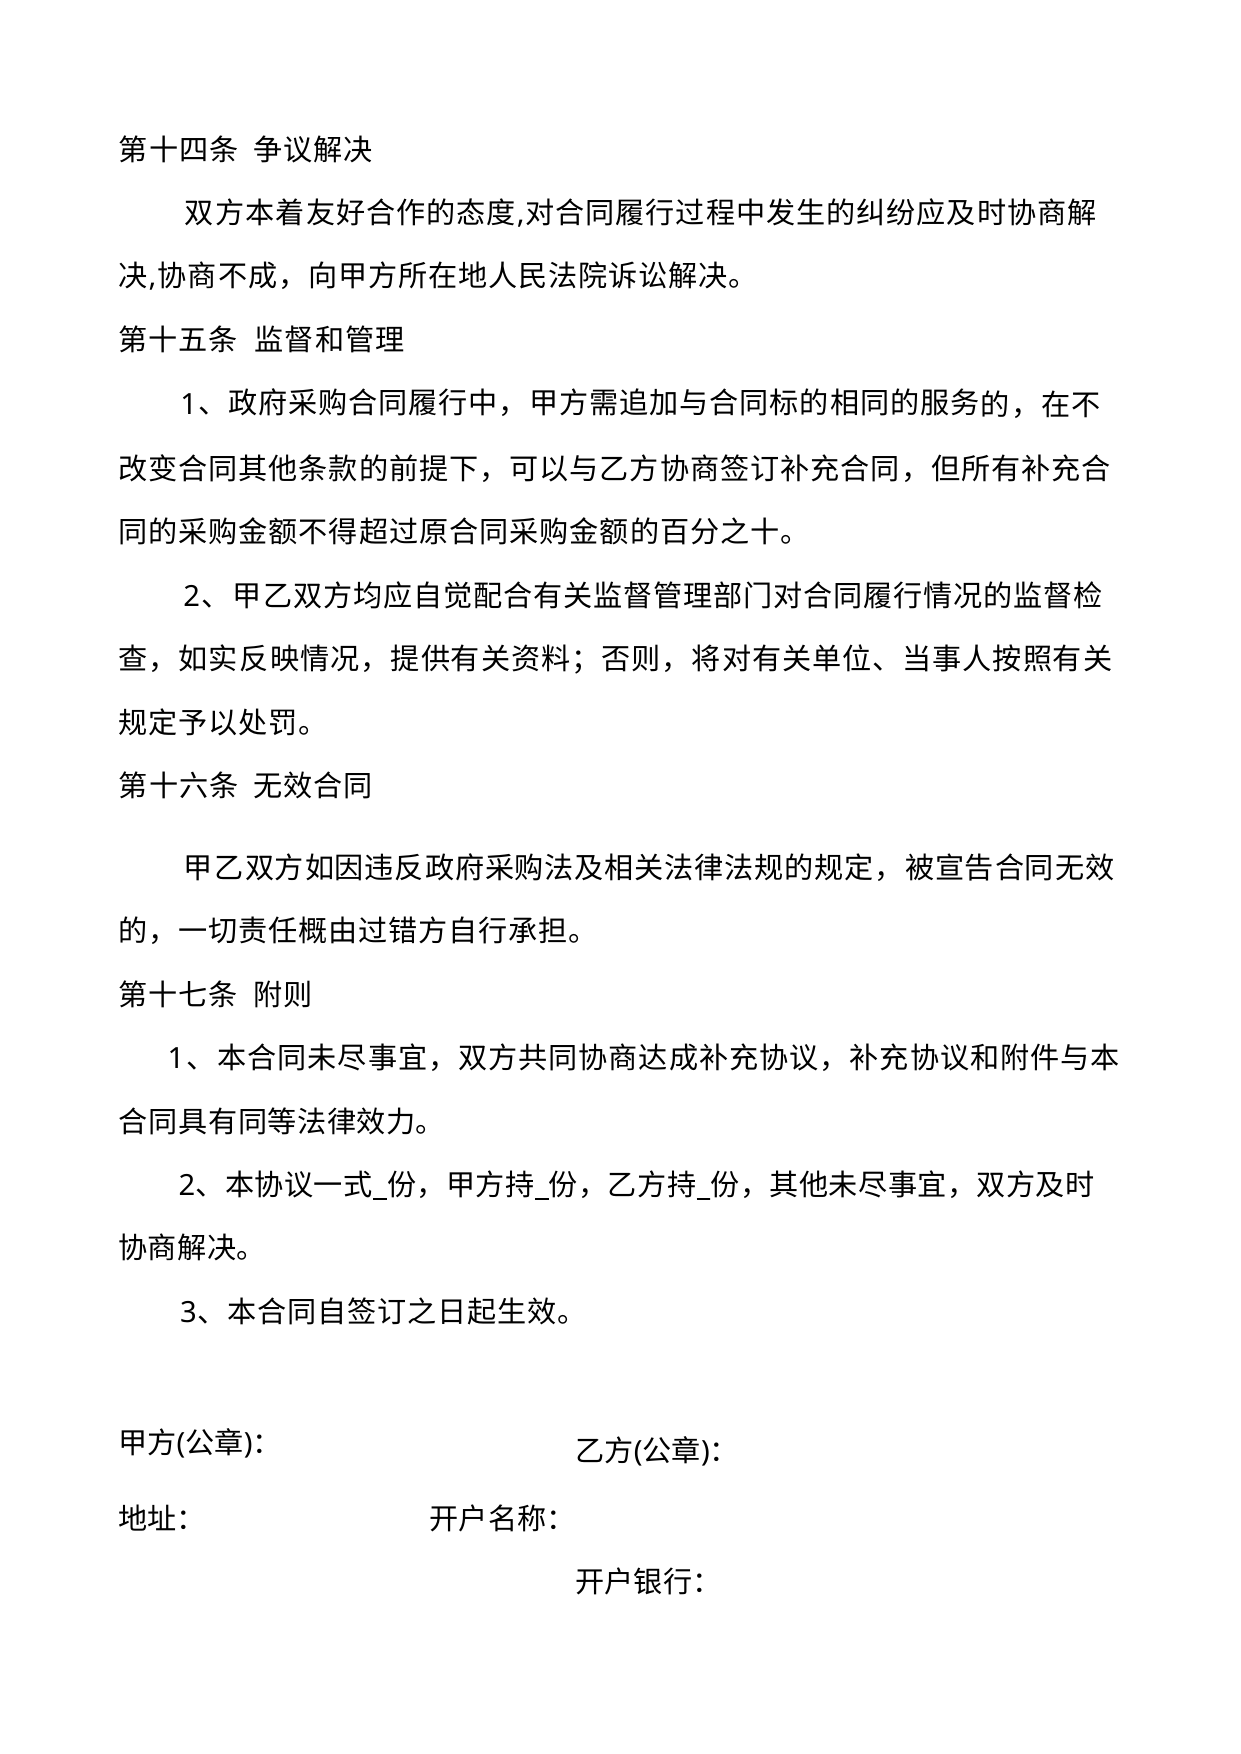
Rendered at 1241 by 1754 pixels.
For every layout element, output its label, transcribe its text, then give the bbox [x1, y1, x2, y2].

table_cell 开户名称： 开户银行： 账 号： [564, 1496, 1033, 1614]
text 第十四条 争议解决 [118, 126, 1122, 168]
table_cell 地址： [107, 1496, 564, 1614]
table_header 甲方(公章)： [107, 1355, 564, 1496]
text 2、本协议一式 份，甲方持 份，乙方持 份，其他未尽事宜，双方及时协商解决。 [118, 1162, 1122, 1267]
table_header 乙方(公章)： [564, 1355, 1033, 1496]
list 1、政府采购合同履行中，甲方需追加与合同标的相同的服务的，在不改变合同其他条款的前提下，可以与乙方协商签订补充合同，但所有补充合同的采购金额不得超过原合同采购金额的百分之十。 [118, 380, 1122, 551]
text 2、甲乙双方均应自觉配合有关监督管理部门对合同履行情况的监督检查，如实反映情况，提供有关资料；否则，将对有关单位、当事人按照有关规定予以处罚。 [118, 572, 1122, 741]
text 1、本合同未尽事宜，双方共同协商达成补充协议，补充协议和附件与本合同具有同等法律效力。 [118, 1034, 1122, 1140]
text 甲乙双方如因违反政府采购法及相关法律法规的规定，被宣告合同无效的，一切责任概由过错方自行承担。 [118, 844, 1122, 950]
text 双方本着友好合作的态度,对合同履行过程中发生的纠纷应及时协商解决,协商不成，向甲方所在地人民法院诉讼解决。 [118, 189, 1122, 295]
list 监督和管理 [118, 317, 1122, 359]
text 第十六条 无效合同 [118, 763, 1122, 817]
text 3、本合同自签订之日起生效。 [118, 1288, 1122, 1333]
text 第十七条 附则 [118, 971, 1122, 1013]
